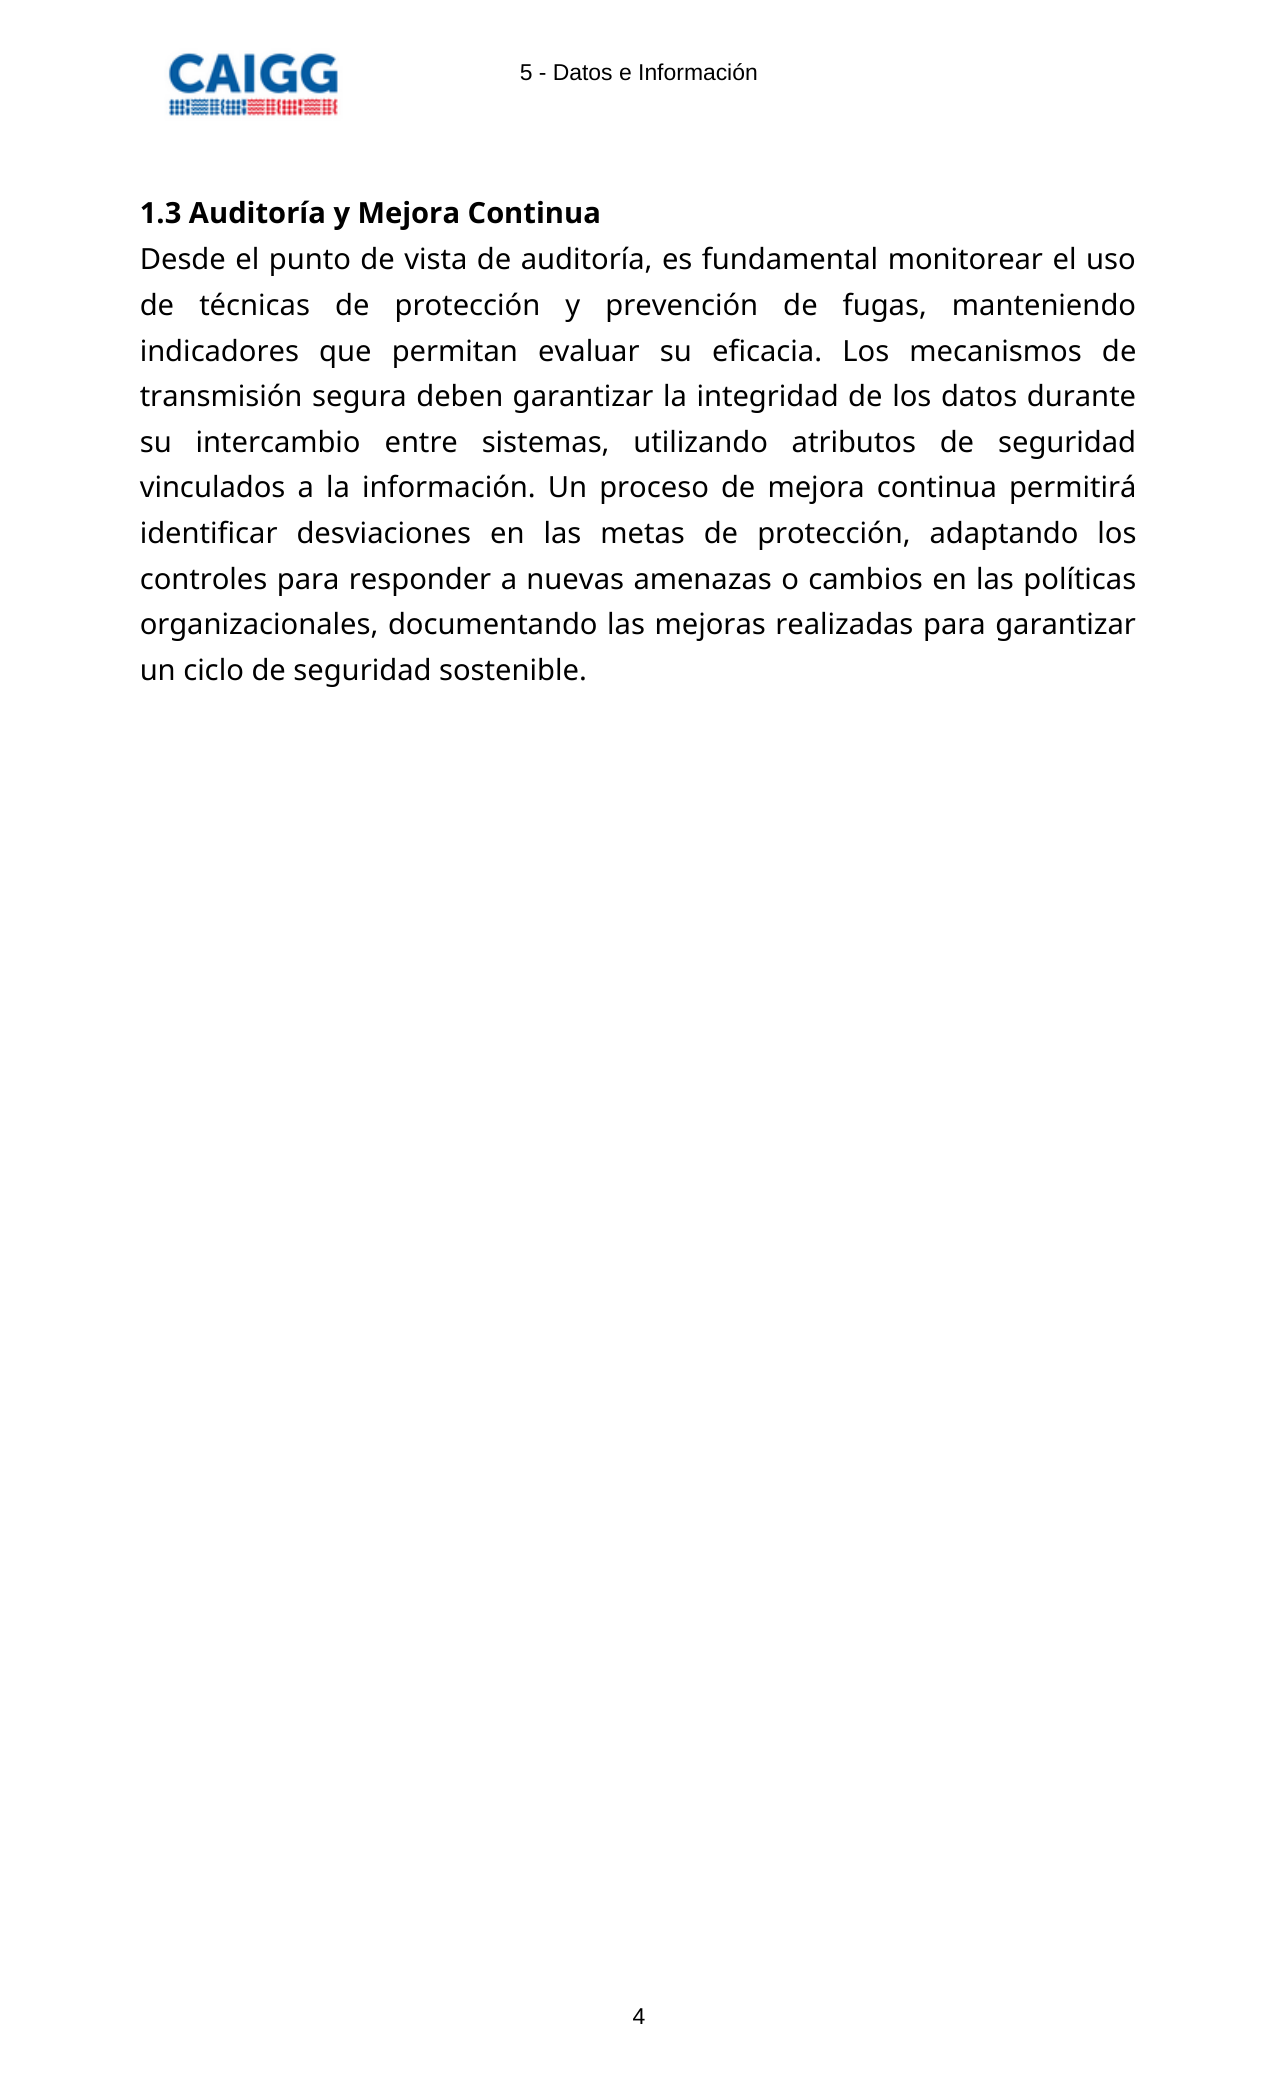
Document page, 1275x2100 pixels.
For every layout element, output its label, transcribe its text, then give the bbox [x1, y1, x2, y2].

text 1.3 Auditoría y Mejora Continua [139, 192, 1137, 232]
picture [138, 32, 377, 147]
text Desde el punto de vista de auditoría, es fundamental monitorear el uso de técnicas de protección y prevención de fugas, manteniendo indicadores que permitan evaluar su eficacia. Los mecanismos de transmisión segura deben garantizar la integridad de los datos durante su intercambio entre sistemas, utilizando atributos de seguridad vinculados a la información. Un proceso de mejora continua permitirá identificar desviaciones en las metas de protección, adaptando los controles para responder a nuevas amenazas o cambios en las políticas organizacionales, documentando las mejoras realizadas para garantizar un ciclo de seguridad sostenible. [139, 238, 1137, 689]
